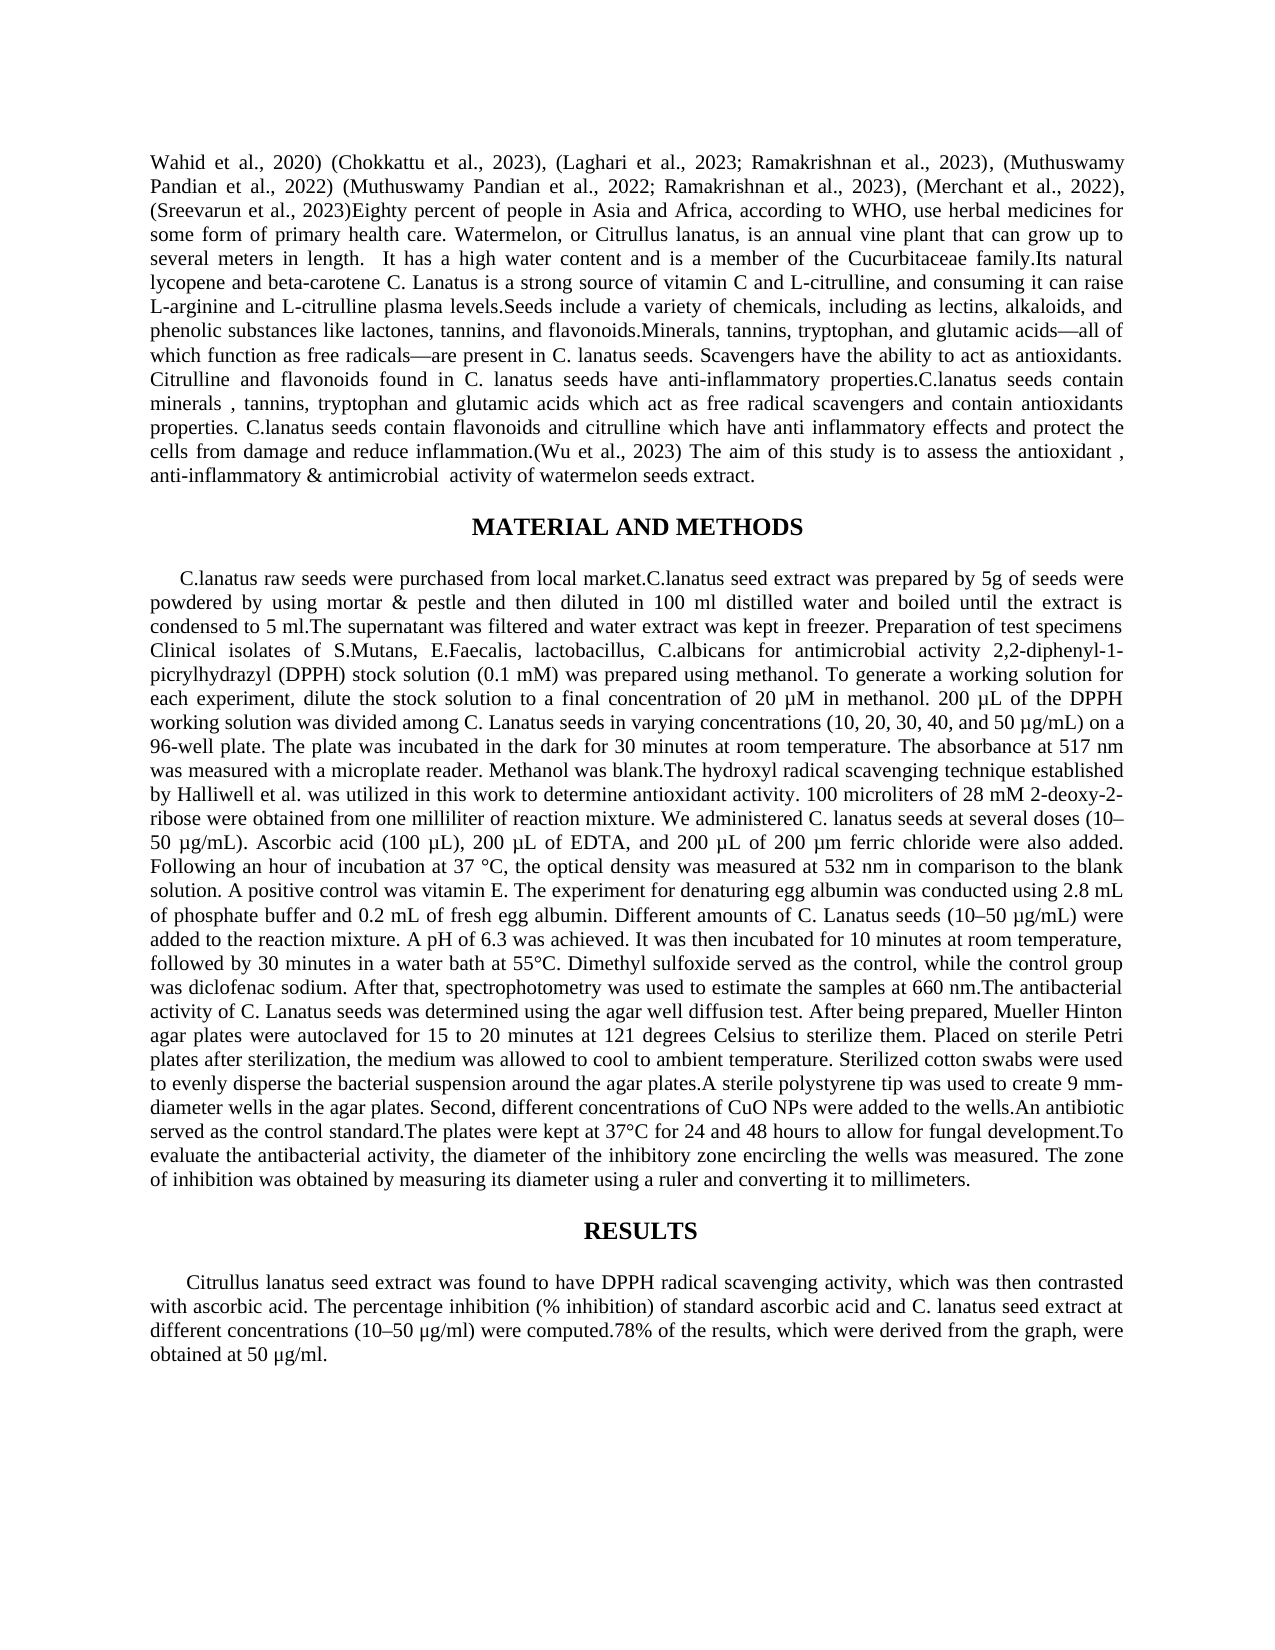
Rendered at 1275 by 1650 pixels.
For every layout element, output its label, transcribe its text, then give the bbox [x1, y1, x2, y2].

subtitle Material and methods [150, 512, 1125, 541]
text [150, 150, 1125, 487]
subtitle Results [150, 1216, 1125, 1245]
text C.lanatus raw seeds were purchased from local market.C.lanatus seed extract was prepared by 5g of seeds were powdered by using mortar & pestle and then diluted in 100 ml distilled water and boiled until the extract is condensed to 5 ml.The supernatant was filtered and water extract was kept in freezer. Preparation of test specimens Clinical isolates of S.Mutans, E.Faecalis, lactobacillus, C.albicans for antimicrobial activity 2,2-diphenyl-1-picrylhydrazyl (DPPH) stock solution (0.1 mM) was prepared using methanol. To generate a working solution for each experiment, dilute the stock solution to a final concentration of 20 µM in methanol. 200 µL of the DPPH working solution was divided among C. Lanatus seeds in varying concentrations (10, 20, 30, 40, and 50 µg/mL) on a 96-well plate. The plate was incubated in the dark for 30 minutes at room temperature. The absorbance at 517 nm was measured with a microplate reader. Methanol was blank.The hydroxyl radical scavenging technique established by Halliwell et al. was utilized in this work to determine antioxidant activity. 100 microliters of 28 mM 2-deoxy-2-ribose were obtained from one milliliter of reaction mixture. We administered C. lanatus seeds at several doses (10–50 µg/mL). Ascorbic acid (100 µL), 200 µL of EDTA, and 200 µL of 200 µm ferric chloride were also added. Following an hour of incubation at 37 °C, the optical density was measured at 532 nm in comparison to the blank solution. A positive control was vitamin E. The experiment for denaturing egg albumin was conducted using 2.8 mL of phosphate buffer and 0.2 mL of fresh egg albumin. Different amounts of C. Lanatus seeds (10–50 µg/mL) were added to the reaction mixture. A pH of 6.3 was achieved. It was then incubated for 10 minutes at room temperature, followed by 30 minutes in a water bath at 55°C. Dimethyl sulfoxide served as the control, while the control group was diclofenac sodium. After that, spectrophotometry was used to estimate the samples at 660 nm.The antibacterial activity of C. Lanatus seeds was determined using the agar well diffusion test. After being prepared, Mueller Hinton agar plates were autoclaved for 15 to 20 minutes at 121 degrees Celsius to sterilize them. Placed on sterile Petri plates after sterilization, the medium was allowed to cool to ambient temperature. Sterilized cotton swabs were used to evenly disperse the bacterial suspension around the agar plates.A sterile polystyrene tip was used to create 9 mm-diameter wells in the agar plates. Second, different concentrations of CuO NPs were added to the wells.An antibiotic served as the control standard.The plates were kept at 37°C for 24 and 48 hours to allow for fungal development.To evaluate the antibacterial activity, the diameter of the inhibitory zone encircling the wells was measured. The zone of inhibition was obtained by measuring its diameter using a ruler and converting it to millimeters. [150, 566, 1125, 1191]
text Citrullus lanatus seed extract was found to have DPPH radical scavenging activity, which was then contrasted with ascorbic acid. The percentage inhibition (% inhibition) of standard ascorbic acid and C. lanatus seed extract at different concentrations (10–50 μg/ml) were computed.78% of the results, which were derived from the graph, were obtained at 50 μg/ml. [150, 1270, 1125, 1366]
